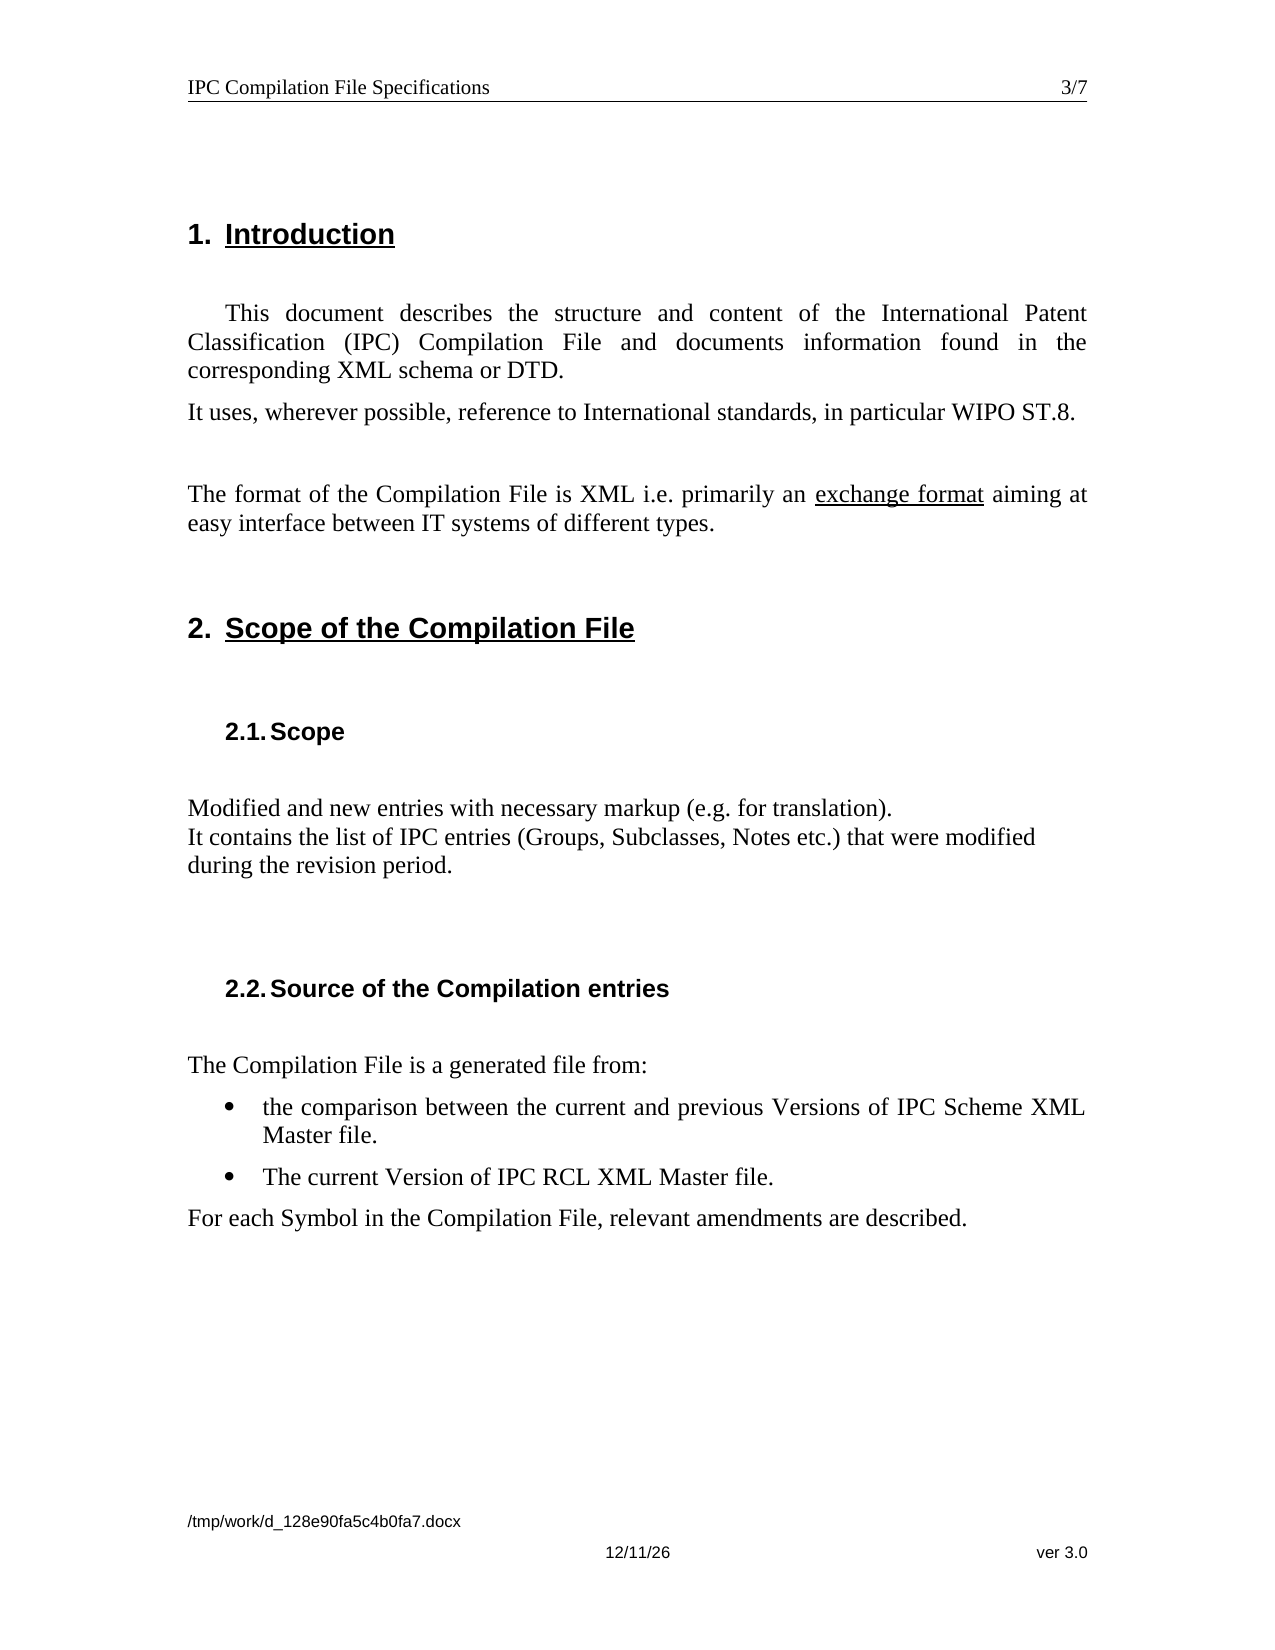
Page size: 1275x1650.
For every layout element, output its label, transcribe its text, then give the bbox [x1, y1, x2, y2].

text It uses, wherever possible, reference to International standards, in particular WIPO ST.8. [187, 397, 1087, 426]
list The current Version of IPC RCL XML Master file. [225, 1162, 1087, 1191]
text For each Symbol in the Compilation File, relevant amendments are described. [187, 1203, 1087, 1232]
text Modified and new entries with necessary markup (e.g. for translation). [187, 793, 1087, 822]
subtitle Introduction [187, 217, 1087, 251]
text The Compilation File is a generated file from: [187, 1051, 1087, 1079]
subtitle Source of the Compilation entries [225, 974, 1087, 1003]
list the comparison between the current and previous Versions of IPC Scheme XML Master file. [225, 1092, 1087, 1149]
text This document describes the structure and content of the International Patent Classification (IPC) Compilation File and documents information found in the corresponding XML schema or DTD. [187, 298, 1087, 384]
text It contains the list of IPC entries (Groups, Subclasses, Notes etc.) that were modified during the revision period. [187, 822, 1087, 879]
subtitle Scope [225, 717, 1087, 746]
text The format of the Compilation File is XML i.e. primarily an exchange format aiming at easy interface between IT systems of different types. [187, 479, 1087, 537]
subtitle Scope of the Compilation File [187, 611, 1087, 644]
